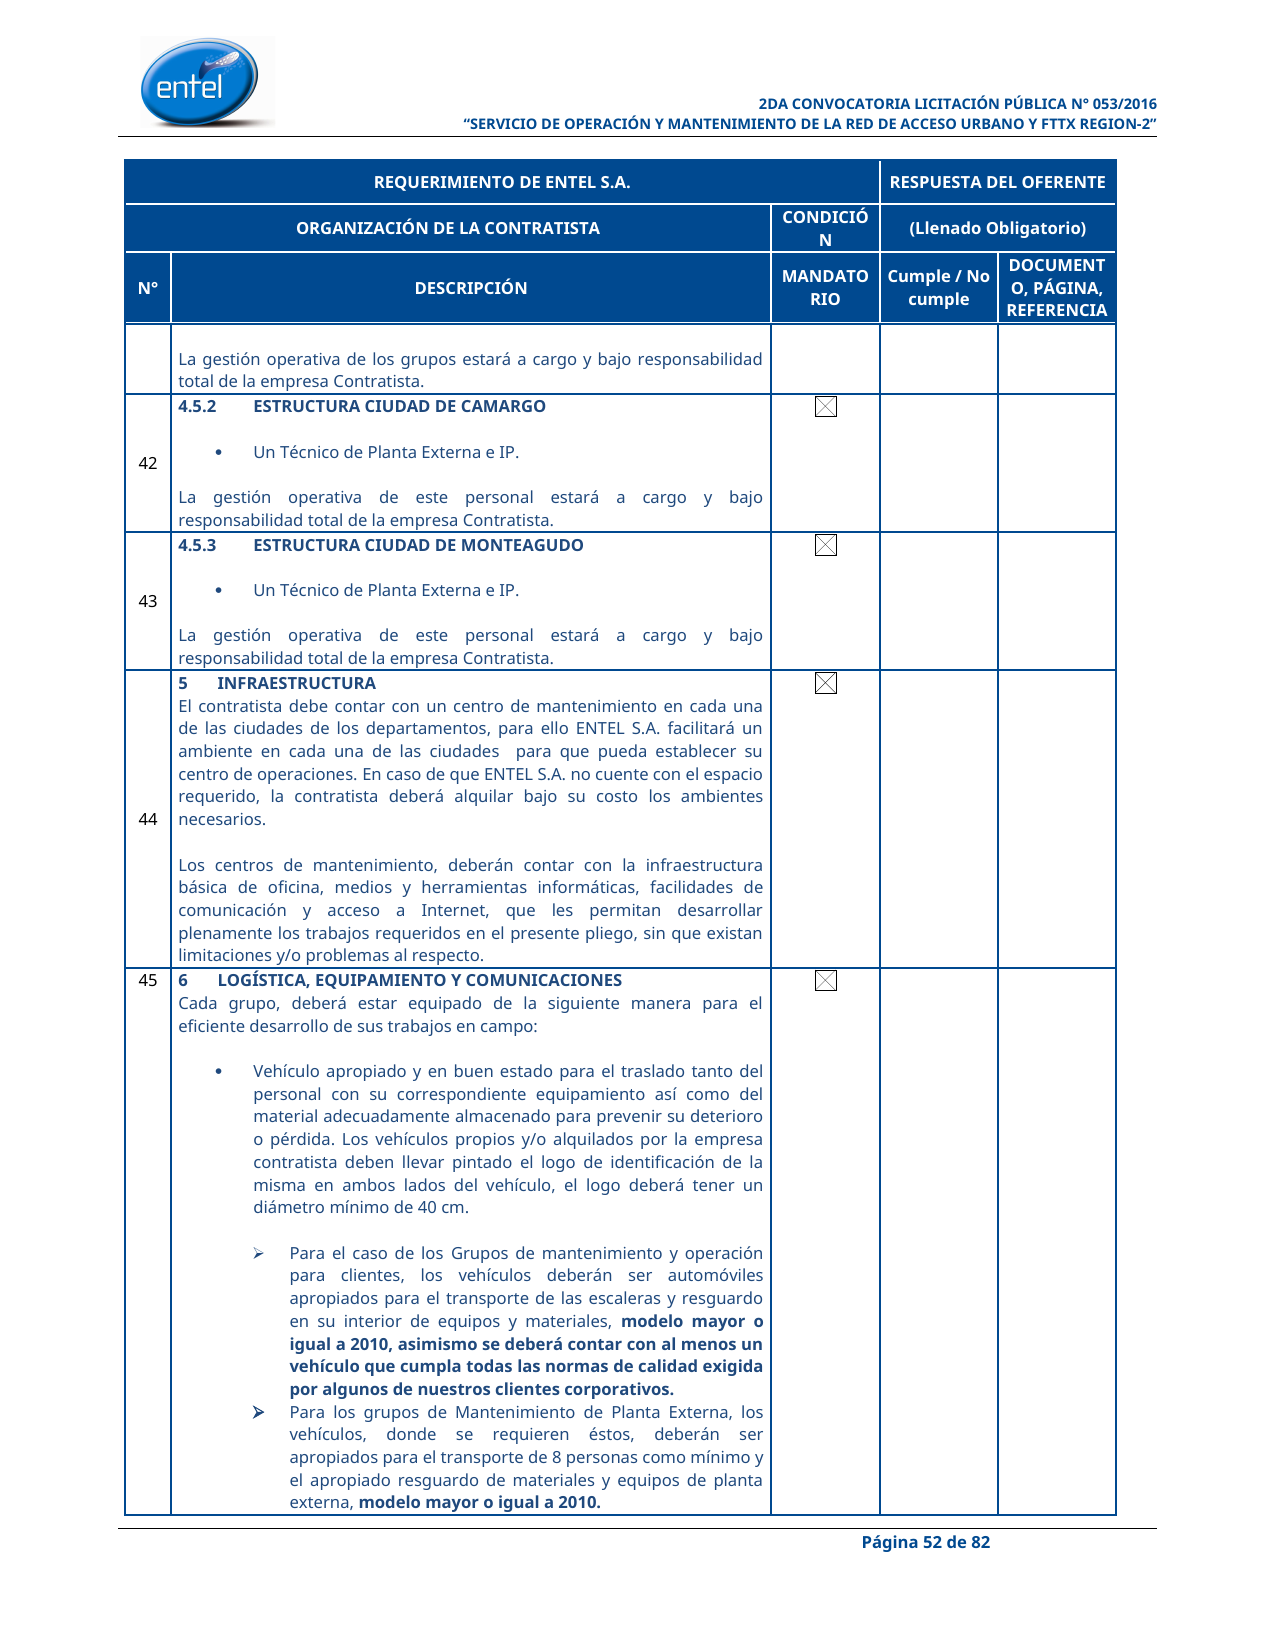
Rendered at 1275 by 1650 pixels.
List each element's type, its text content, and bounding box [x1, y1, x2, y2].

table_cell [999, 533, 1115, 669]
table_cell Cumple / No cumple [881, 253, 997, 322]
table_cell [881, 671, 997, 967]
table_cell INFRAESTRUCTURA El contratista debe contar con un centro de mantenimiento en cada una de las ciudades de los departamentos, para ello ENTEL S.A. facilitará un ambiente en cada una de las ciudades para que pueda establecer su centro de operaciones. En caso de que ENTEL S.A. no cuente con el espacio requerido, la contratista deberá alquilar bajo su costo los ambientes necesarios. Los centros de mantenimiento, deberán contar con la infraestructura básica de oficina, medios y herramientas informáticas, facilidades de comunicación y acceso a Internet, que les permitan desarrollar plenamente los trabajos requeridos en el presente pliego, sin que existan limitaciones y/o problemas al respecto. [172, 671, 770, 967]
table_cell CONDICIÓN [772, 205, 879, 251]
table_cell DESCRIPCIÓN [172, 253, 770, 322]
table_cell 44 [126, 671, 170, 967]
table_header REQUERIMIENTO DE ENTEL S.A. [126, 161, 879, 203]
table_cell [772, 325, 879, 393]
table_cell 41 [126, 325, 170, 393]
table_cell 42 [126, 395, 170, 531]
table_cell 43 [126, 533, 170, 669]
picture [140, 36, 276, 128]
table_cell [772, 533, 879, 669]
table_cell [999, 671, 1115, 967]
table_cell 45 [126, 969, 170, 1514]
table_cell DOCUMENTO, PÁGINA, REFERENCIA [999, 253, 1115, 322]
table_cell [999, 395, 1115, 531]
table_cell MANDATORIO [772, 253, 879, 322]
table_cell [881, 533, 997, 669]
table_cell [881, 969, 997, 1514]
table_header RESPUESTA DEL OFERENTE [881, 161, 1115, 203]
table_cell ESTRUCTURA CIUDAD DE CAMARGO Un Técnico de Planta Externa e IP. La gestión operativa de este personal estará a cargo y bajo responsabilidad total de la empresa Contratista. [172, 395, 770, 531]
table_cell (Llenado Obligatorio) [881, 205, 1115, 251]
table_cell [999, 969, 1115, 1514]
table_cell [881, 325, 997, 393]
table_cell [772, 671, 879, 967]
table_cell [772, 395, 879, 531]
table_cell [881, 395, 997, 531]
table_cell [772, 969, 879, 1514]
table_cell ESTRUCTURA CIUDAD DE MONTEAGUDO Un Técnico de Planta Externa e IP. La gestión operativa de este personal estará a cargo y bajo responsabilidad total de la empresa Contratista. [172, 533, 770, 669]
table_cell ORGANIZACIÓN DE LA CONTRATISTA [126, 205, 770, 251]
table_cell N° [126, 253, 170, 322]
table_cell [999, 325, 1115, 393]
